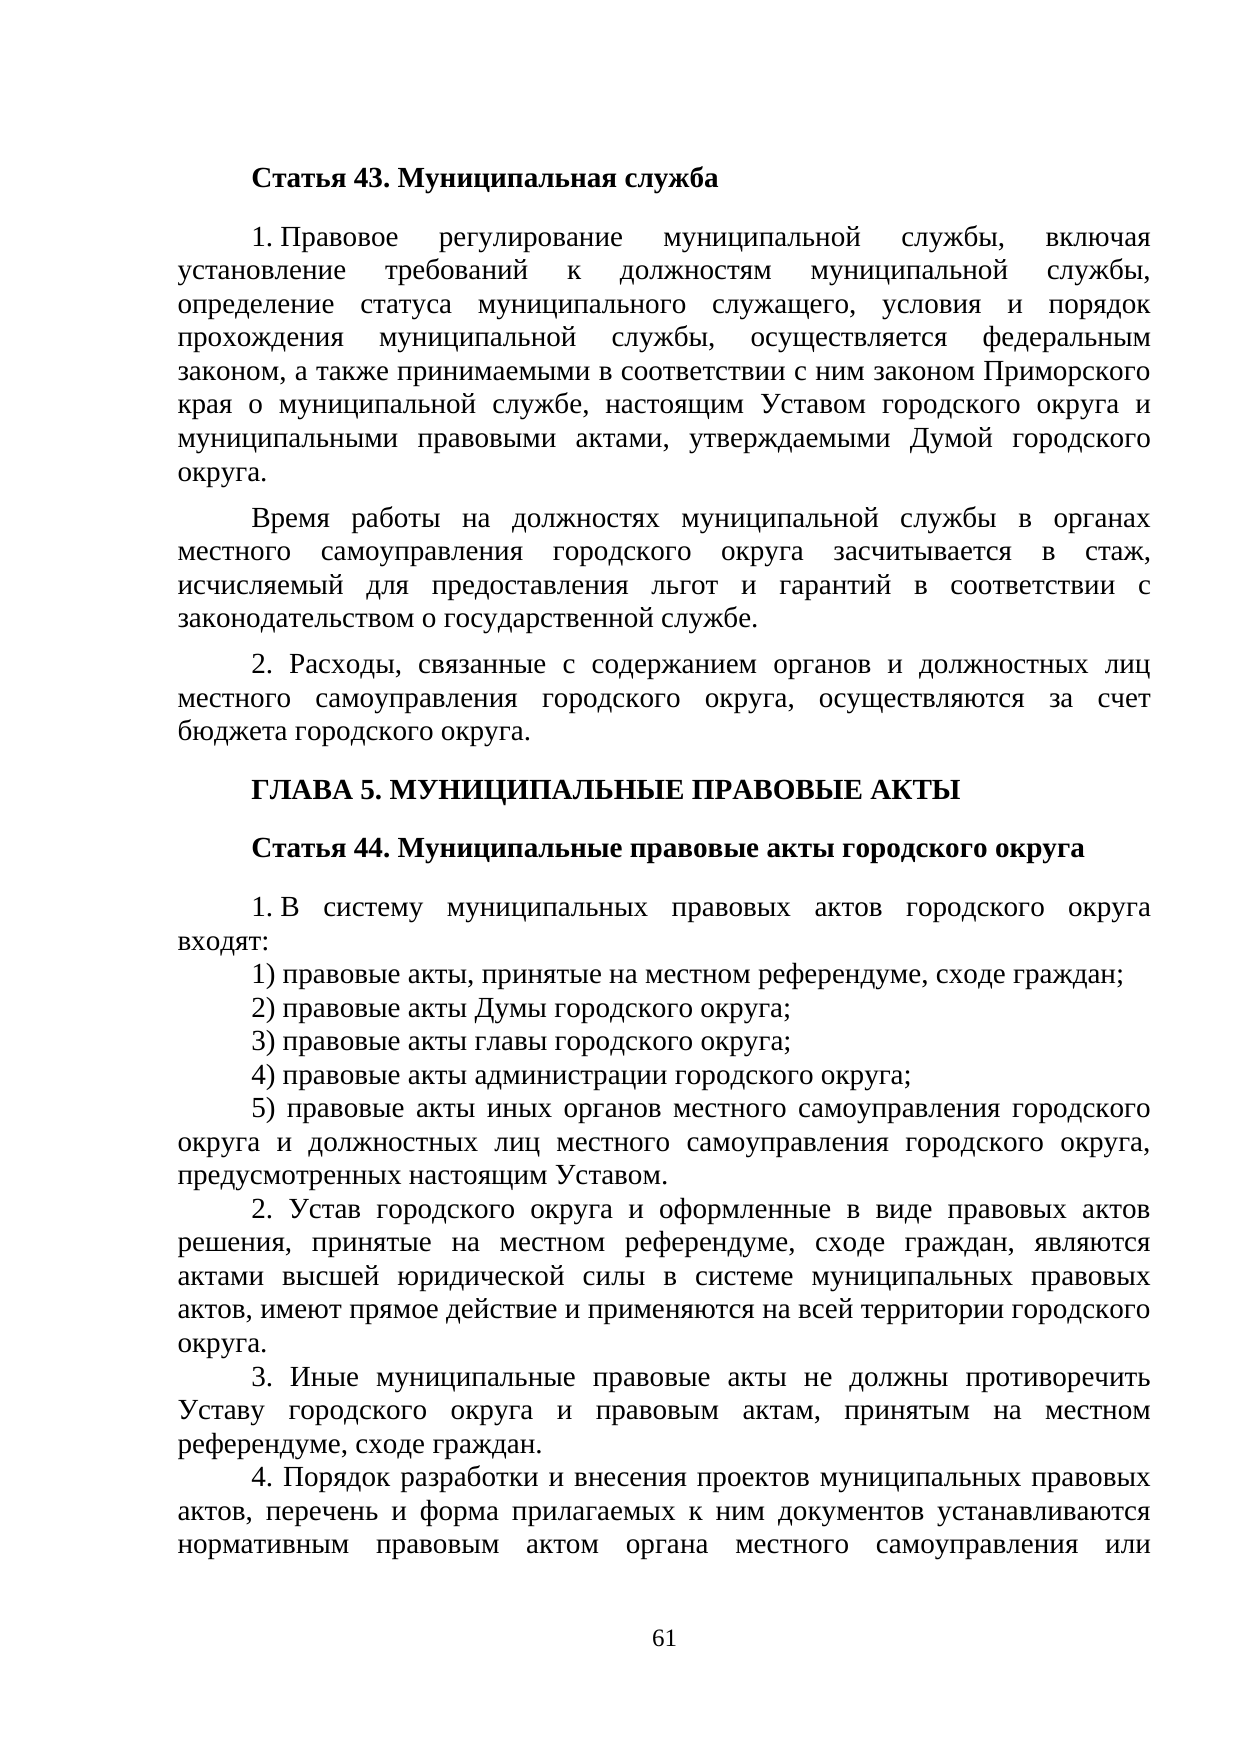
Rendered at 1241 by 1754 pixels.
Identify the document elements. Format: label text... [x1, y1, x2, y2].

text 4) правовые акты администрации городского округа; [177, 1057, 1152, 1090]
text ГЛАВА 5. МУНИЦИПАЛЬНЫЕ ПРАВОВЫЕ АКТЫ [177, 772, 1152, 806]
text 1. В систему муниципальных правовых актов городского округа входят: [177, 889, 1152, 956]
text 3) правовые акты главы городского округа; [177, 1023, 1152, 1057]
text 5) правовые акты иных органов местного самоуправления городского округа и должностных лиц местного самоуправления городского округа, предусмотренных настоящим Уставом. [177, 1090, 1152, 1191]
text Статья 44. Муниципальные правовые акты городского округа [177, 831, 1152, 864]
text Время работы на должностях муниципальной службы в органах местного самоуправления городского округа засчитывается в стаж, исчисляемый для предоставления льгот и гарантий в соответствии с законодательством о государственной службе. [177, 500, 1152, 634]
text 2. Расходы, связанные с содержанием органов и должностных лиц местного самоуправления городского округа, осуществляются за счет бюджета городского округа. [177, 646, 1152, 747]
text 3. Иные муниципальные правовые акты не должны противоречить Уставу городского округа и правовым актам, принятым на местном референдуме, сходе граждан. [177, 1359, 1152, 1459]
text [177, 1459, 1152, 1560]
text 2) правовые акты Думы городского округа; [177, 990, 1152, 1023]
text Статья 43. Муниципальная служба [177, 160, 1152, 194]
text 1. Правовое регулирование муниципальной службы, включая установление требований к должностям муниципальной службы, определение статуса муниципального служащего, условия и порядок прохождения муниципальной службы, осуществляется федеральным законом, а также принимаемыми в соответствии с ним законом Приморского края о муниципальной службе, настоящим Уставом городского округа и муниципальными правовыми актами, утверждаемыми Думой городского округа. [177, 219, 1152, 487]
text 2. Устав городского округа и оформленные в виде правовых актов решения, принятые на местном референдуме, сходе граждан, являются актами высшей юридической силы в системе муниципальных правовых актов, имеют прямое действие и применяются на всей территории городского округа. [177, 1191, 1152, 1359]
text 1) правовые акты, принятые на местном референдуме, сходе граждан; [177, 956, 1152, 990]
